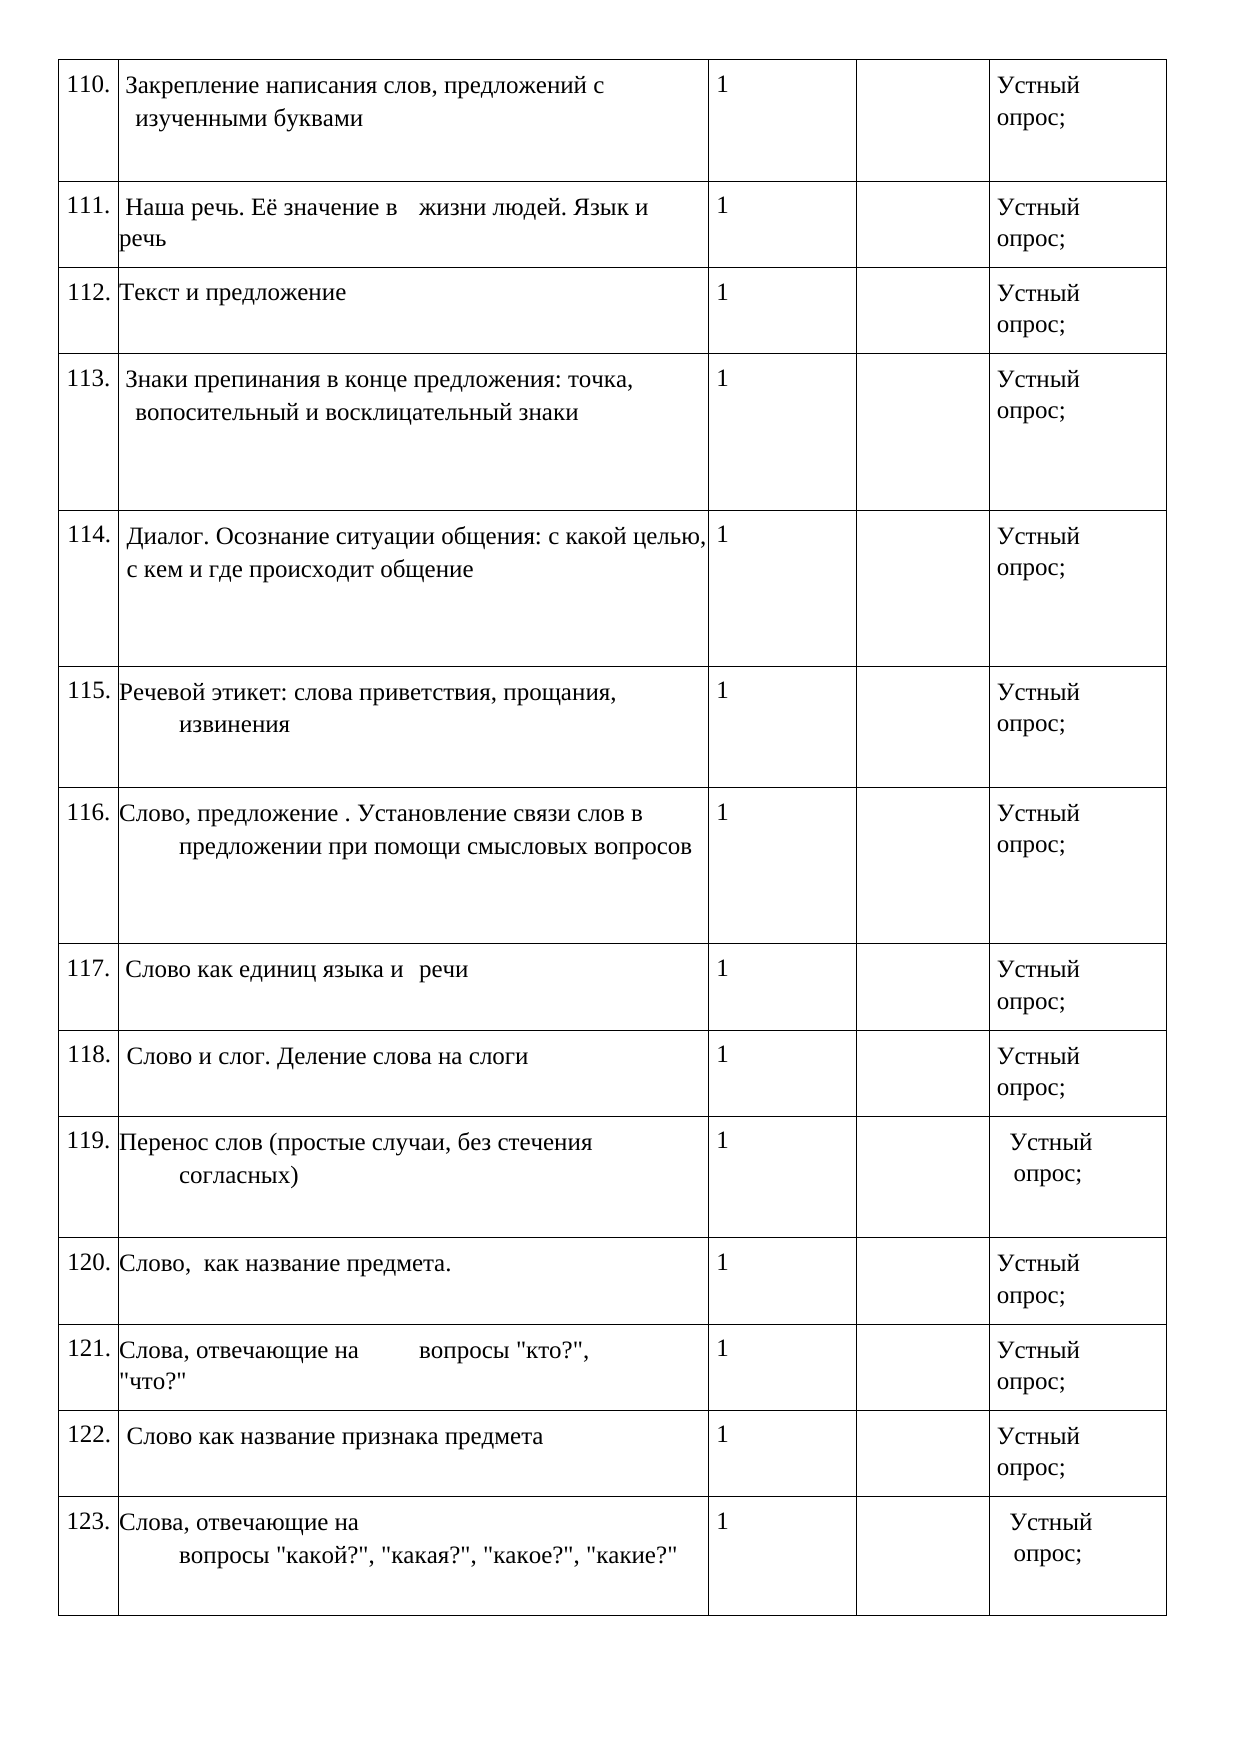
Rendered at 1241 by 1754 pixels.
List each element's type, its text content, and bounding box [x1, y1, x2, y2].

table_cell [857, 944, 989, 1029]
table_cell Слова, отвечающие на вопросы "какой?", "какая?", "какое?", "какие?" [119, 1497, 708, 1615]
table_cell [857, 667, 989, 787]
table_cell Знаки препинания в конце предложения: точка, вопосительный и восклицательный знаки [119, 354, 708, 509]
table_cell [857, 1238, 989, 1323]
table_cell 1 [709, 1497, 856, 1615]
table_header 1 [709, 60, 856, 181]
table_cell Слово, предложение . Установление связи слов в предложении при помощи смысловых вопросов [119, 788, 708, 943]
table_cell Текст и предложение [119, 268, 708, 353]
table_cell 1 [709, 354, 856, 509]
table_cell 1 [709, 788, 856, 943]
table_cell [857, 788, 989, 943]
table_cell Устный опрос; [990, 1411, 1166, 1496]
table_cell 121. [59, 1325, 118, 1410]
table_cell [857, 1325, 989, 1410]
table_cell Слово, как название предмета. [119, 1238, 708, 1323]
table_cell Слово и слог. Деление слова на слоги [119, 1031, 708, 1116]
table_header 110. [59, 60, 118, 181]
table_cell Слово как единиц языка и речи [119, 944, 708, 1029]
table_cell [857, 511, 989, 666]
table_cell [857, 268, 989, 353]
table_cell [857, 1117, 989, 1237]
table_cell 1 [709, 1411, 856, 1496]
table_cell 111. [59, 182, 118, 267]
table_cell Наша речь. Её значение в жизни людей. Язык и речь [119, 182, 708, 267]
table_cell 113. [59, 354, 118, 509]
table_cell 1 [709, 1238, 856, 1323]
table_cell Устный опрос; [990, 354, 1166, 509]
table_cell Устный опрос; [990, 1117, 1166, 1237]
table_cell [857, 354, 989, 509]
table_cell 118. [59, 1031, 118, 1116]
table_header Закрепление написания слов, предложений с изученными буквами [119, 60, 708, 181]
table_header [857, 60, 989, 181]
table_header Устный опрос; [990, 60, 1166, 181]
table_cell [857, 1497, 989, 1615]
table_cell Устный опрос; [990, 1031, 1166, 1116]
table_cell Диалог. Осознание ситуации общения: с какой целью, с кем и где происходит общение [119, 511, 708, 666]
table_cell 1 [709, 1031, 856, 1116]
table_cell Слово как название признака предмета [119, 1411, 708, 1496]
table_cell 120. [59, 1238, 118, 1323]
table_cell 116. [59, 788, 118, 943]
table_cell Перенос слов (простые случаи, без стечения согласных) [119, 1117, 708, 1237]
table_cell Устный опрос; [990, 1238, 1166, 1323]
table_cell 1 [709, 182, 856, 267]
table_cell 123. [59, 1497, 118, 1615]
table_cell [857, 182, 989, 267]
table_cell Устный опрос; [990, 1325, 1166, 1410]
table_cell [857, 1411, 989, 1496]
table_cell Устный опрос; [990, 788, 1166, 943]
table_cell 122. [59, 1411, 118, 1496]
table_cell 1 [709, 1325, 856, 1410]
table_cell 1 [709, 667, 856, 787]
table_cell Устный опрос; [990, 1497, 1166, 1615]
table_cell Речевой этикет: слова приветствия, прощания, извинения [119, 667, 708, 787]
table_cell Устный опрос; [990, 667, 1166, 787]
table_cell Устный опрос; [990, 511, 1166, 666]
table_cell Устный опрос; [990, 182, 1166, 267]
table_cell 114. [59, 511, 118, 666]
table_cell 1 [709, 1117, 856, 1237]
table_cell 1 [709, 268, 856, 353]
table_cell 112. [59, 268, 118, 353]
table_cell 1 [709, 944, 856, 1029]
table_cell Устный опрос; [990, 268, 1166, 353]
table_cell Устный опрос; [990, 944, 1166, 1029]
table_cell 115. [59, 667, 118, 787]
table_cell [857, 1031, 989, 1116]
table_cell 117. [59, 944, 118, 1029]
table_cell 119. [59, 1117, 118, 1237]
table_cell 1 [709, 511, 856, 666]
table_cell Слова, отвечающие на вопросы "кто?", "что?" [119, 1325, 708, 1410]
